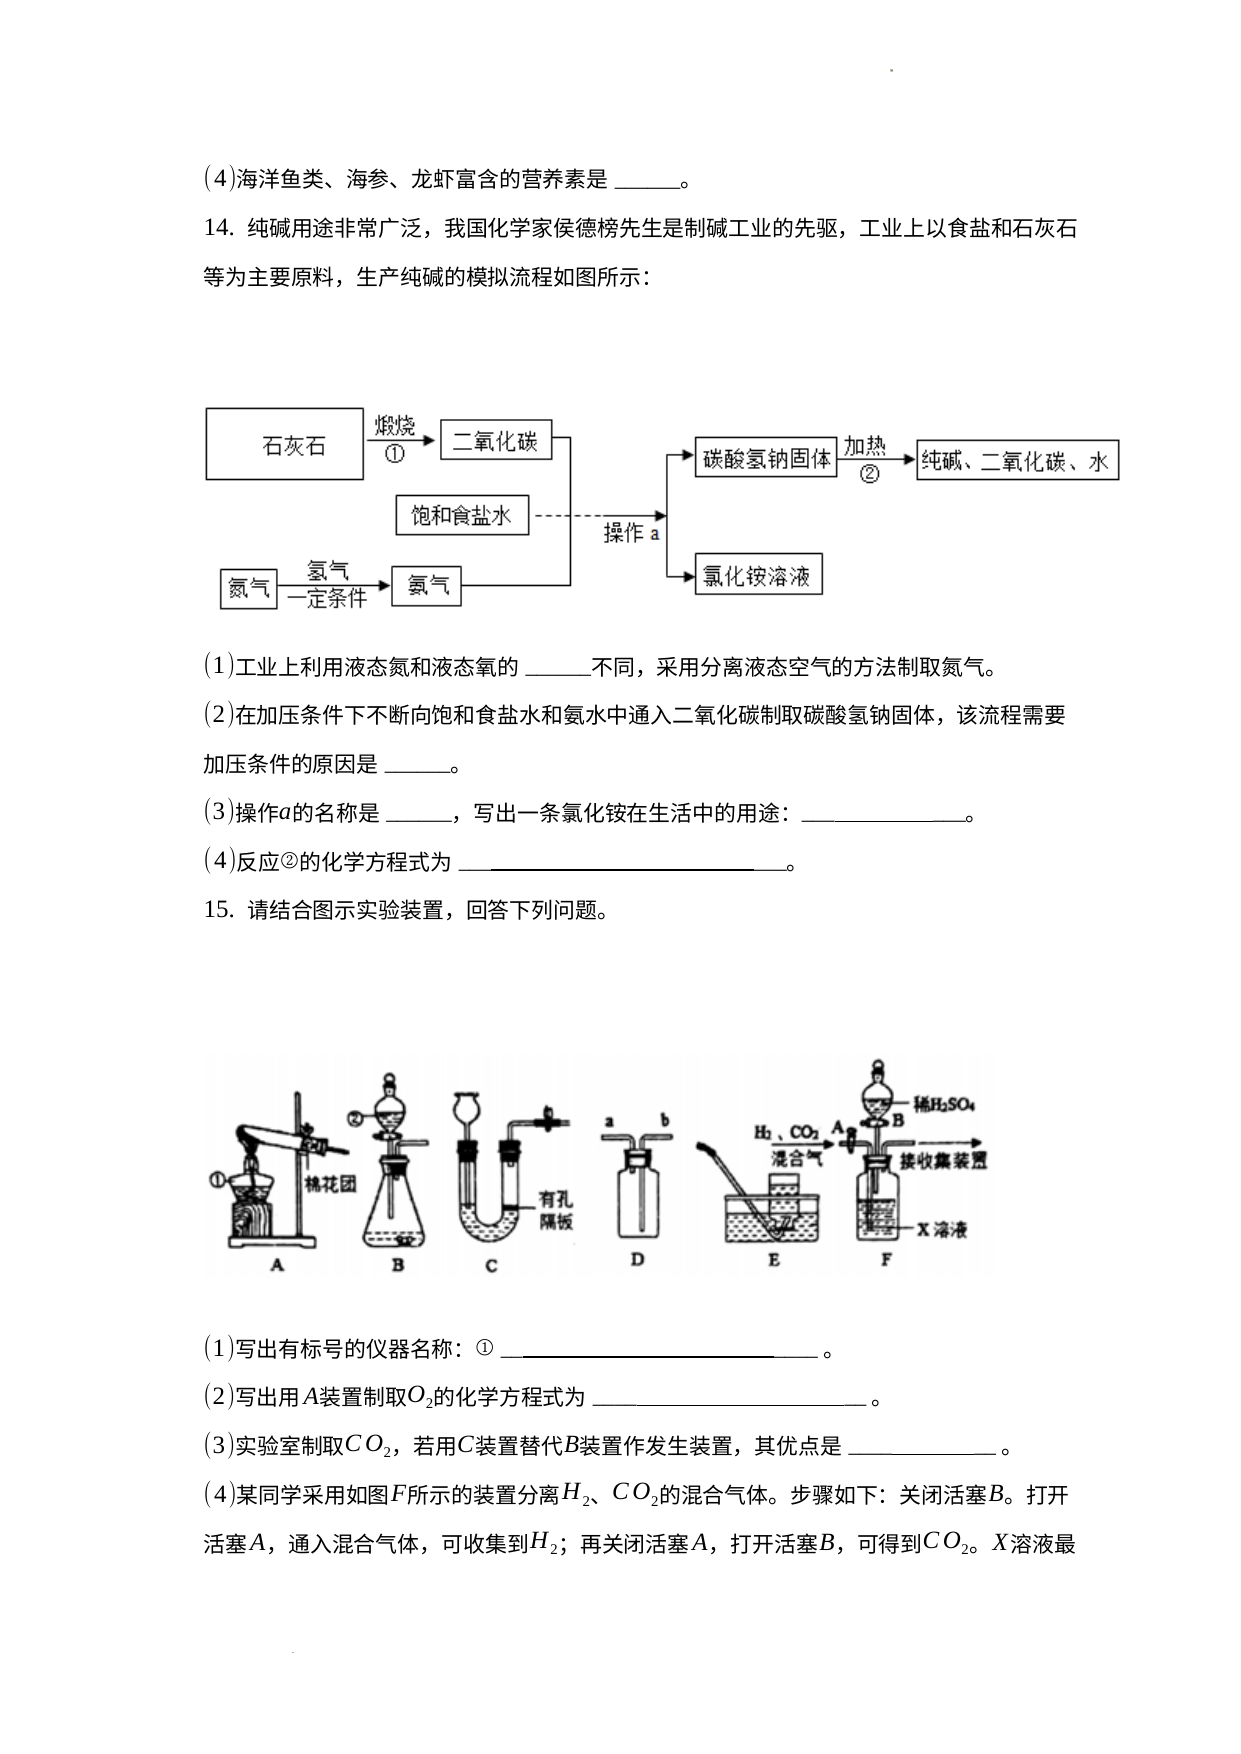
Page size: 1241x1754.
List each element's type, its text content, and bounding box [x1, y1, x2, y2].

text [203, 162, 1081, 194]
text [203, 892, 1081, 1559]
text 14. 纯碱用途非常广泛，我国化学家侯德榜先生是制碱工业的先驱，工业上以食盐和石灰石等为主要原料，生产纯碱的模拟流程如图所示： 工业上利用液态氮和液态氧的 ______不同，采用分离液态空气的方法制取氮气。 在加压条件下不断向饱和食盐水和氨水中通入二氧化碳制取碳酸氢钠固体，该流程需要加压条件的原因是 ______。 操作的名称是 ______，写出一条氯化铵在生活中的用途：___ ___。 反应的化学方程式为 ___ ___。 [203, 614, 1081, 877]
picture [203, 1054, 994, 1279]
picture [203, 405, 1124, 614]
text 14. 纯碱用途非常广泛，我国化学家侯德榜先生是制碱工业的先驱，工业上以食盐和石灰石等为主要原料，生产纯碱的模拟流程如图所示： 工业上利用液态氮和液态氧的 ______不同，采用分离液态空气的方法制取氮气。 在加压条件下不断向饱和食盐水和氨水中通入二氧化碳制取碳酸氢钠固体，该流程需要加压条件的原因是 ______。 操作的名称是 ______，写出一条氯化铵在生活中的用途：___ ___。 反应的化学方程式为 ___ ___。 [203, 210, 1081, 405]
